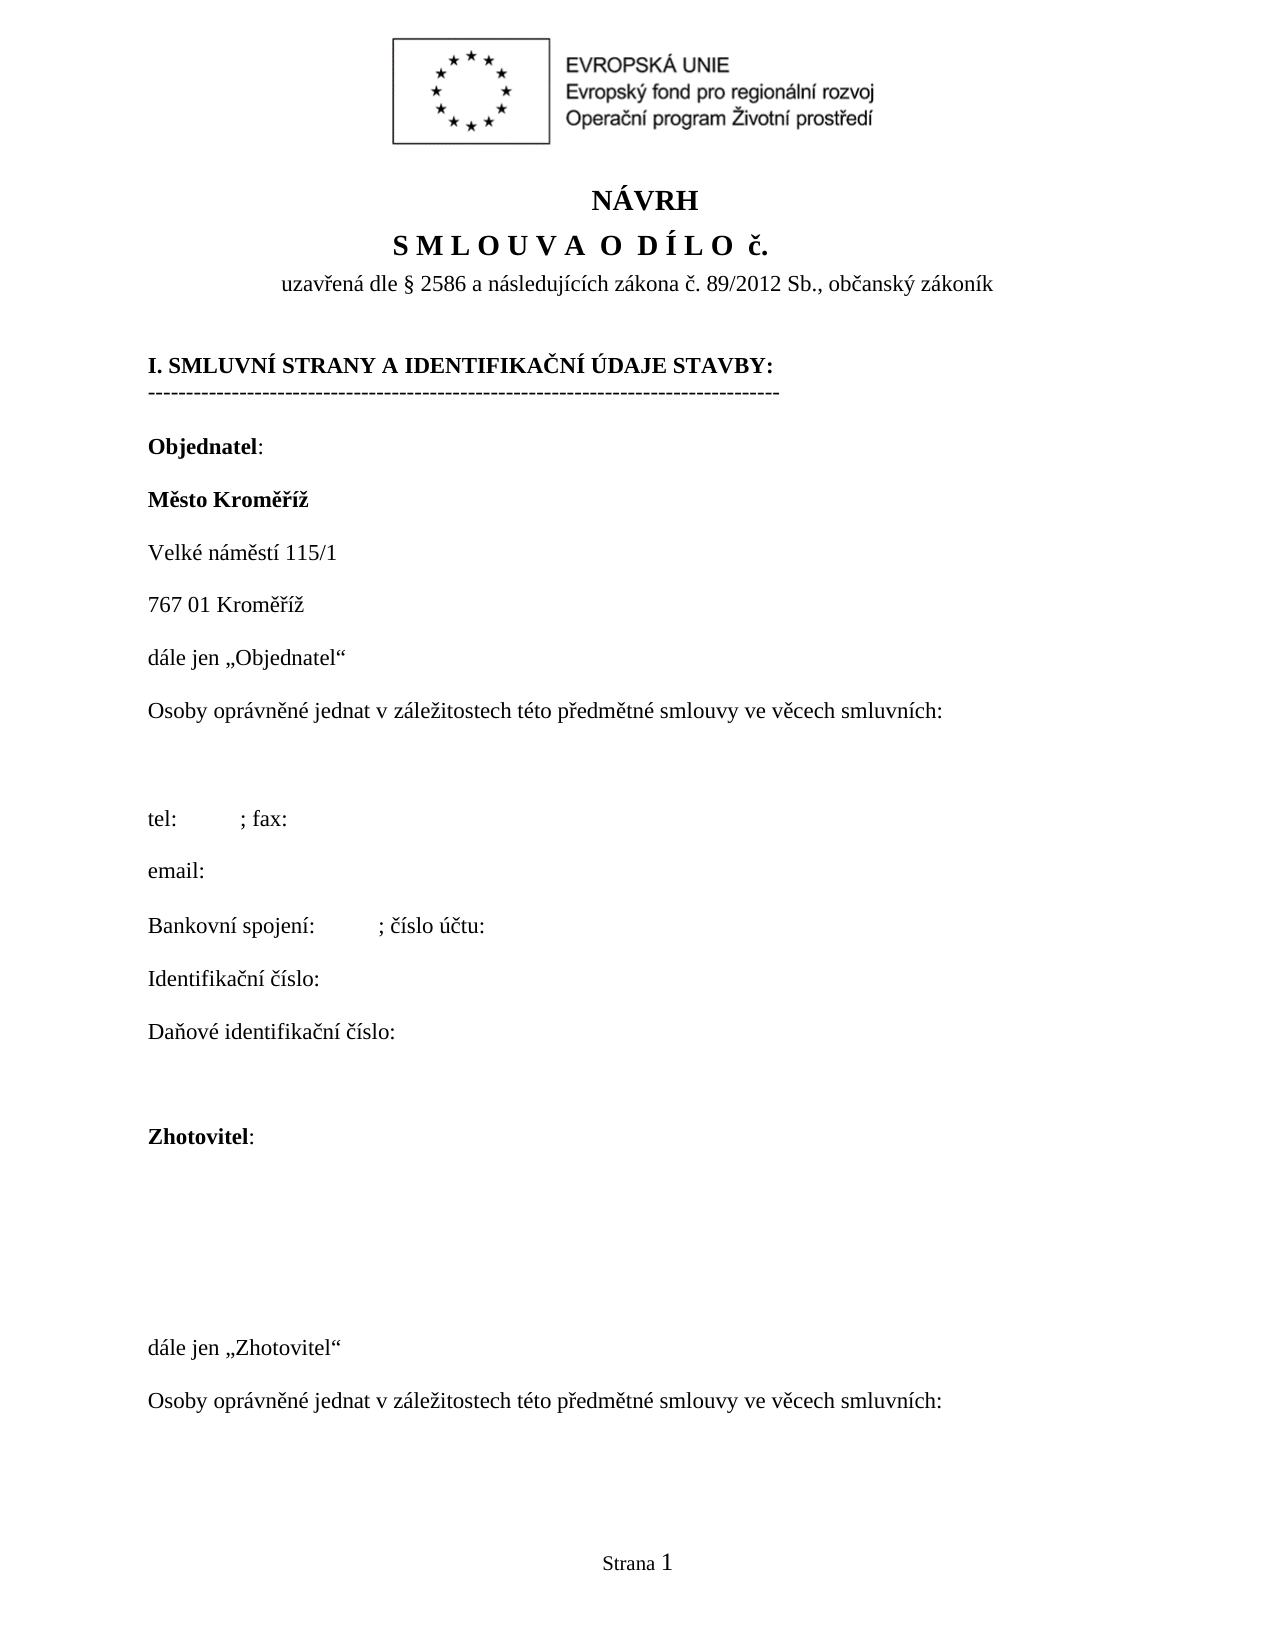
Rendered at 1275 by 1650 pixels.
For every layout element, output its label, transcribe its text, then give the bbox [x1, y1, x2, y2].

text Velké náměstí 115/1 [148, 539, 1137, 565]
subtitle NÁVRH [148, 183, 1127, 216]
text ----------------------------------------------------------------------------------- [148, 378, 1137, 433]
text dále jen „Zhotovitel“ [148, 1334, 1137, 1361]
text 767 01 Kroměříž [148, 591, 1137, 618]
picture [387, 29, 888, 159]
text Daňové identifikační číslo: [148, 1018, 1137, 1044]
text Objednatel: [148, 433, 1137, 460]
text Zhotovitel: [148, 1123, 1137, 1150]
text dále jen „Objednatel“ [148, 644, 1137, 671]
text I. SMLUVNÍ STRANY A Identifikační údaje stavby: [148, 352, 1137, 378]
text Osoby oprávněné jednat v záležitostech této předmětné smlouvy ve věcech smluvních: [148, 697, 1137, 723]
text tel: ; fax: [148, 805, 1137, 831]
text Město Kroměříž [148, 486, 1137, 512]
text Bankovní spojení: ; číslo účtu: [148, 912, 1137, 939]
text Osoby oprávněné jednat v záležitostech této předmětné smlouvy ve věcech smluvních: [148, 1387, 1137, 1413]
subtitle S M L O U V A O D Í L O č. [148, 216, 1127, 264]
text Identifikační číslo: [148, 965, 1137, 992]
text uzavřená dle § 2586 a následujících zákona č. 89/2012 Sb., občanský zákoník [148, 270, 1127, 297]
text email: [148, 857, 1137, 884]
